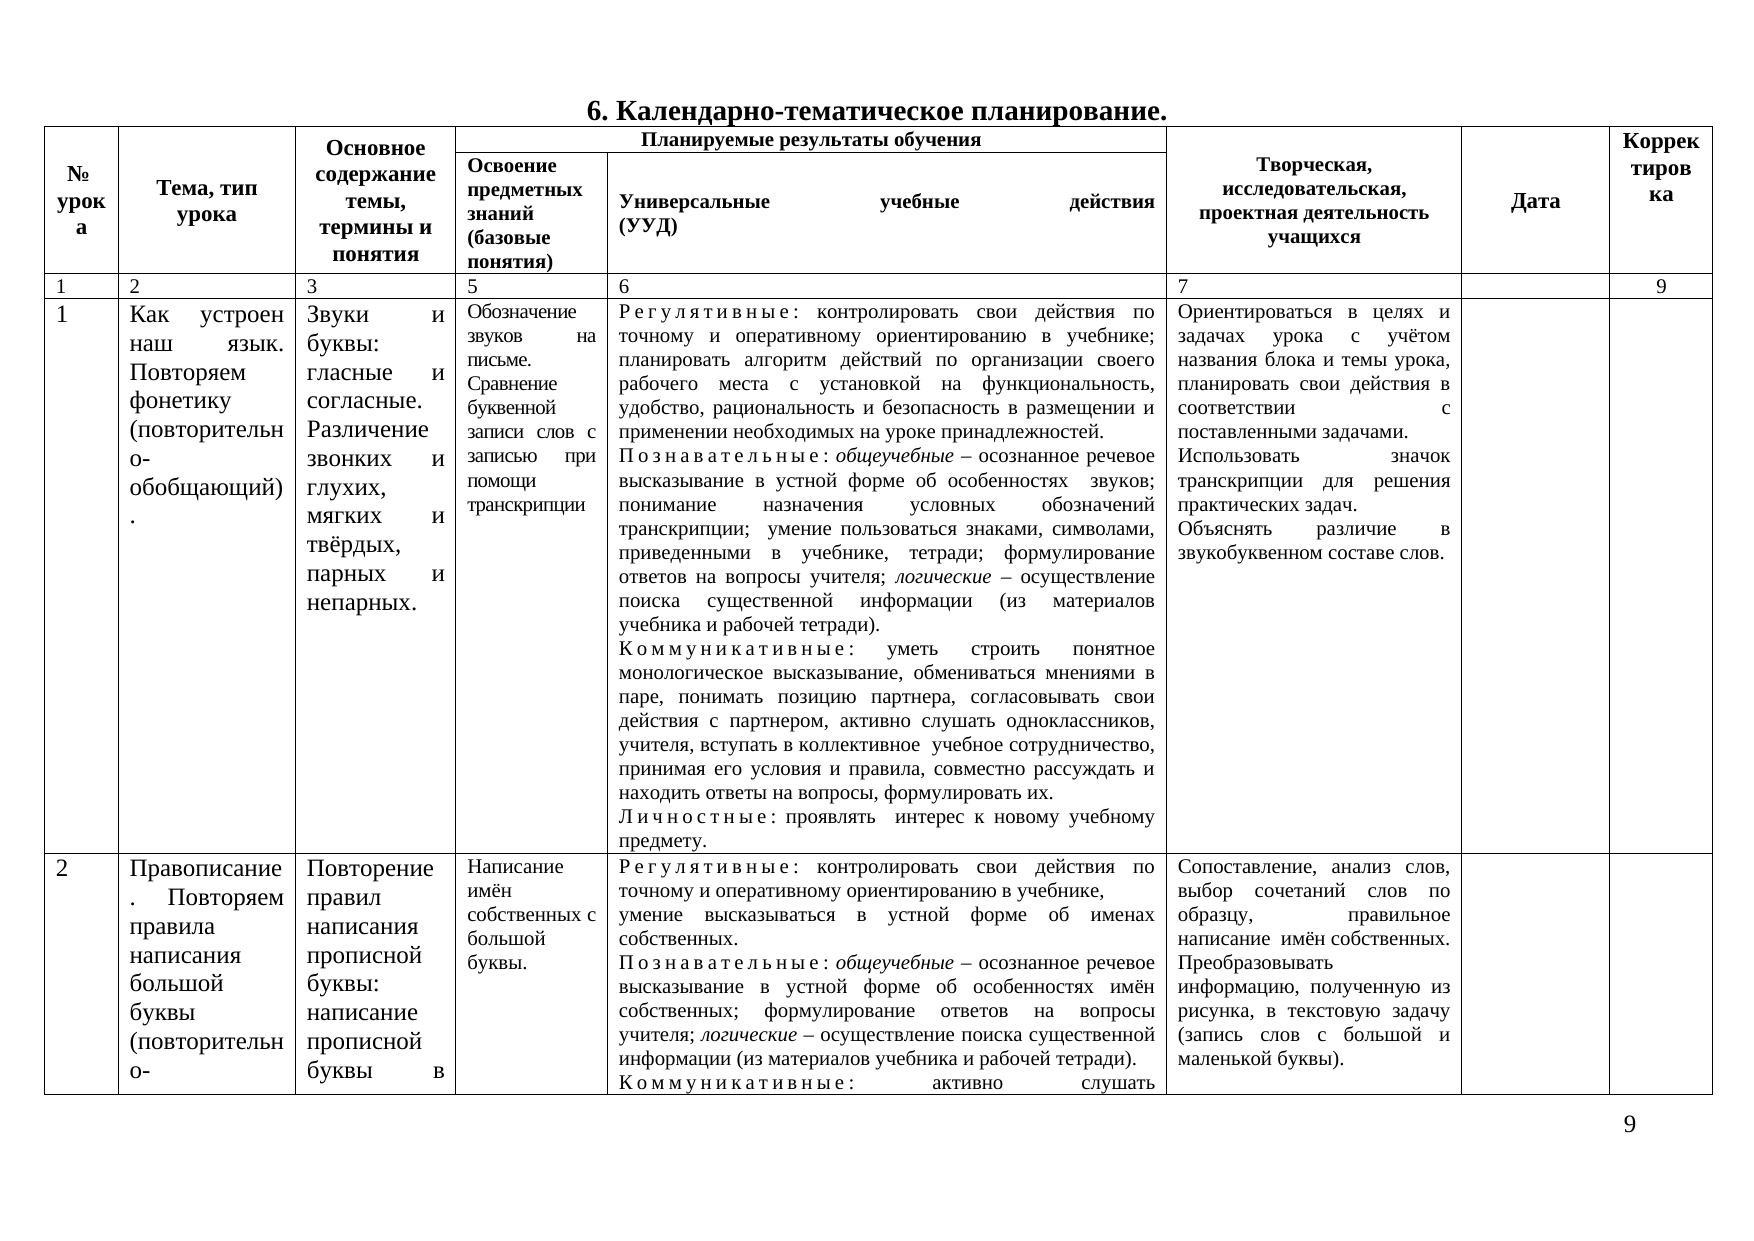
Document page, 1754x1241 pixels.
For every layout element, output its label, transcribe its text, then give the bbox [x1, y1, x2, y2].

table_cell Универсальные учебные действия (УУД) [608, 153, 1166, 273]
table_cell 5 [456, 274, 607, 298]
table_cell [1610, 854, 1712, 1094]
table_cell Освоение предметных знаний (базовые понятия) [456, 153, 607, 273]
table_header Корректиров ка [1610, 127, 1712, 273]
table_header Планируемые результаты обучения [456, 127, 1166, 152]
table_header Тема, тип урока [119, 127, 295, 273]
table_cell Обозначение звуков на письме. Сравнение буквенной записи слов с записью при помощи транскрипции [456, 299, 607, 852]
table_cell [608, 854, 1166, 1094]
table_cell Ориентироваться в целях и задачах урока с учётом названия блока и темы урока, планировать свои действия в соответствии с поставленными задачами. Использовать значок транскрипции для решения практических задач. Объяснять различие в звукобуквенном составе слов. [1167, 299, 1461, 852]
table_cell 2 [119, 274, 295, 298]
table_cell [296, 854, 455, 1094]
table_cell [1462, 274, 1609, 298]
table_cell Как устроен наш язык. Повторяем фонетику (повторительно-обобщающий). [119, 299, 295, 852]
table_cell 1 [45, 299, 118, 852]
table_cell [456, 854, 607, 1094]
table_cell [1462, 299, 1609, 852]
table_cell 2 [45, 854, 118, 1094]
table_header № урока [45, 127, 118, 273]
table_header Дата [1462, 127, 1609, 273]
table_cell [119, 854, 295, 1094]
table_cell 3 [296, 274, 455, 298]
table_header Основное содержание темы, термины и понятия [296, 127, 455, 273]
text 6. Календарно-тематическое планирование. [118, 93, 1636, 126]
table_cell 1 [45, 274, 118, 298]
table_cell [1610, 299, 1712, 852]
table_header Творческая, исследовательская, проектная деятельность учащихся [1167, 127, 1461, 273]
table_cell 6 [608, 274, 1166, 298]
table_cell [1462, 854, 1609, 1094]
table_cell 7 [1167, 274, 1461, 298]
table_cell Регулятивные: контролировать свои действия по точному и оперативному ориентированию в учебнике; планировать алгоритм действий по организации своего рабочего места с установкой на функциональность, удобство, рациональность и безопасность в размещении и применении необходимых на уроке принадлежностей. Познавательные: общеучебные – осознанное речевое высказывание в устной форме об особенностях звуков; понимание назначения условных обозначений транскрипции; умение пользоваться знаками, символами, приведенными в учебнике, тетради; формулирование ответов на вопросы учителя; логические – осуществление поиска существенной информации (из материалов учебника и рабочей тетради). Коммуникативные: уметь строить понятное монологическое высказывание, обмениваться мнениями в паре, понимать позицию партнера, согласовывать свои действия с партнером, активно слушать одноклассников, учителя, вступать в коллективное учебное сотрудничество, принимая его условия и правила, совместно рассуждать и находить ответы на вопросы, формулировать их. Личностные: проявлять интерес к новому учебному предмету. [608, 299, 1166, 852]
table_cell 9 [1610, 274, 1712, 298]
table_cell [1167, 854, 1461, 1094]
table_cell Звуки и буквы: гласные и согласные. Различение звонких и глухих, мягких и твёрдых, парных и непарных. [296, 299, 455, 852]
